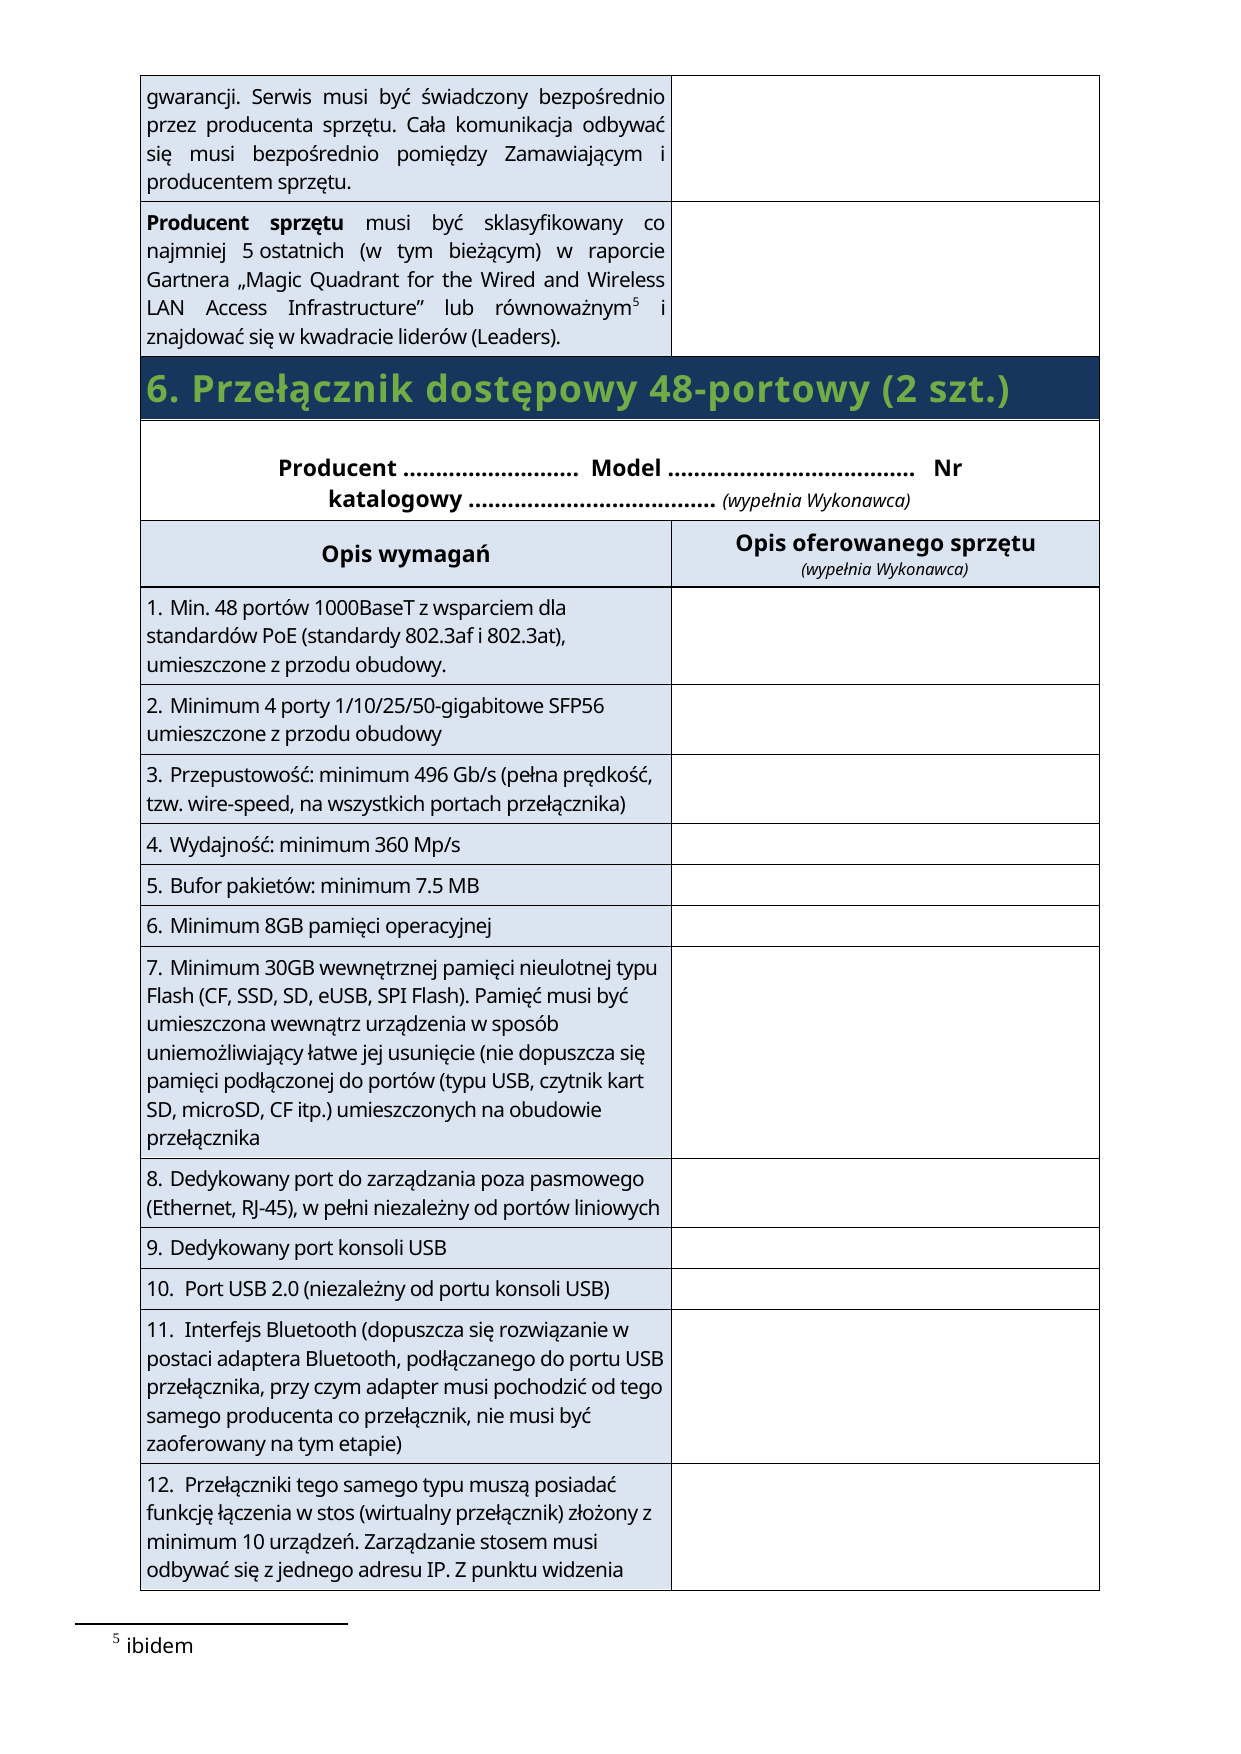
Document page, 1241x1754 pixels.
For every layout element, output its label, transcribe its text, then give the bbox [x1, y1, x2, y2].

table_cell [672, 685, 1099, 754]
table_cell [672, 76, 1099, 201]
table_cell Producent ........................... Model ...................................... Nr katalogowy ...................................... (wypełnia Wykonawca) [141, 421, 1099, 520]
table_cell 6. Przełącznik dostępowy 48-portowy (2 szt.) [141, 357, 1099, 419]
table_cell Opis wymagań [141, 521, 671, 586]
table_cell Opis oferowanego sprzętu (wypełnia Wykonawca) [672, 521, 1099, 586]
table_cell [672, 1228, 1099, 1268]
table_cell Interfejs Bluetooth (dopuszcza się rozwiązanie w postaci adaptera Bluetooth, podłączanego do portu USB przełącznika, przy czym adapter musi pochodzić od tego samego producenta co przełącznik, nie musi być zaoferowany na tym etapie) [141, 1310, 671, 1463]
table_cell Dedykowany port konsoli USB [141, 1228, 671, 1268]
table_cell [672, 906, 1099, 946]
table_cell [672, 1310, 1099, 1463]
table_cell Minimum 8GB pamięci operacyjnej [141, 906, 671, 946]
table_cell [672, 865, 1099, 905]
table_cell Bufor pakietów: minimum 7.5 MB [141, 865, 671, 905]
table_cell Producent sprzętu musi być sklasyfikowany co najmniej 5 ostatnich (w tym bieżącym) w raporcie Gartnera „Magic Quadrant for the Wired and Wireless LAN Access Infrastructure” lub równoważnym i znajdować się w kwadracie liderów (Leaders). [141, 202, 671, 356]
table_cell [672, 202, 1099, 356]
table_cell [672, 588, 1099, 684]
table_cell Minimum 4 porty 1/10/25/50-gigabitowe SFP56 umieszczone z przodu obudowy [141, 685, 671, 754]
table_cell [141, 1464, 671, 1589]
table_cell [141, 76, 671, 201]
table_cell Minimum 30GB wewnętrznej pamięci nieulotnej typu Flash (CF, SSD, SD, eUSB, SPI Flash). Pamięć musi być umieszczona wewnątrz urządzenia w sposób uniemożliwiający łatwe jej usunięcie (nie dopuszcza się pamięci podłączonej do portów (typu USB, czytnik kart SD, microSD, CF itp.) umieszczonych na obudowie przełącznika [141, 947, 671, 1157]
table_cell [672, 947, 1099, 1157]
table_cell [672, 1464, 1099, 1589]
table_cell Wydajność: minimum 360 Mp/s [141, 824, 671, 864]
table_cell Port USB 2.0 (niezależny od portu konsoli USB) [141, 1269, 671, 1309]
table_cell [672, 824, 1099, 864]
table_cell Min. 48 portów 1000BaseT z wsparciem dla standardów PoE (standardy 802.3af i 802.3at), umieszczone z przodu obudowy. [141, 588, 671, 684]
table_cell Dedykowany port do zarządzania poza pasmowego (Ethernet, RJ-45), w pełni niezależny od portów liniowych [141, 1159, 671, 1227]
table_cell Przepustowość: minimum 496 Gb/s (pełna prędkość, tzw. wire-speed, na wszystkich portach przełącznika) [141, 755, 671, 823]
table_cell [672, 755, 1099, 823]
table_cell [672, 1159, 1099, 1227]
table_cell [672, 1269, 1099, 1309]
